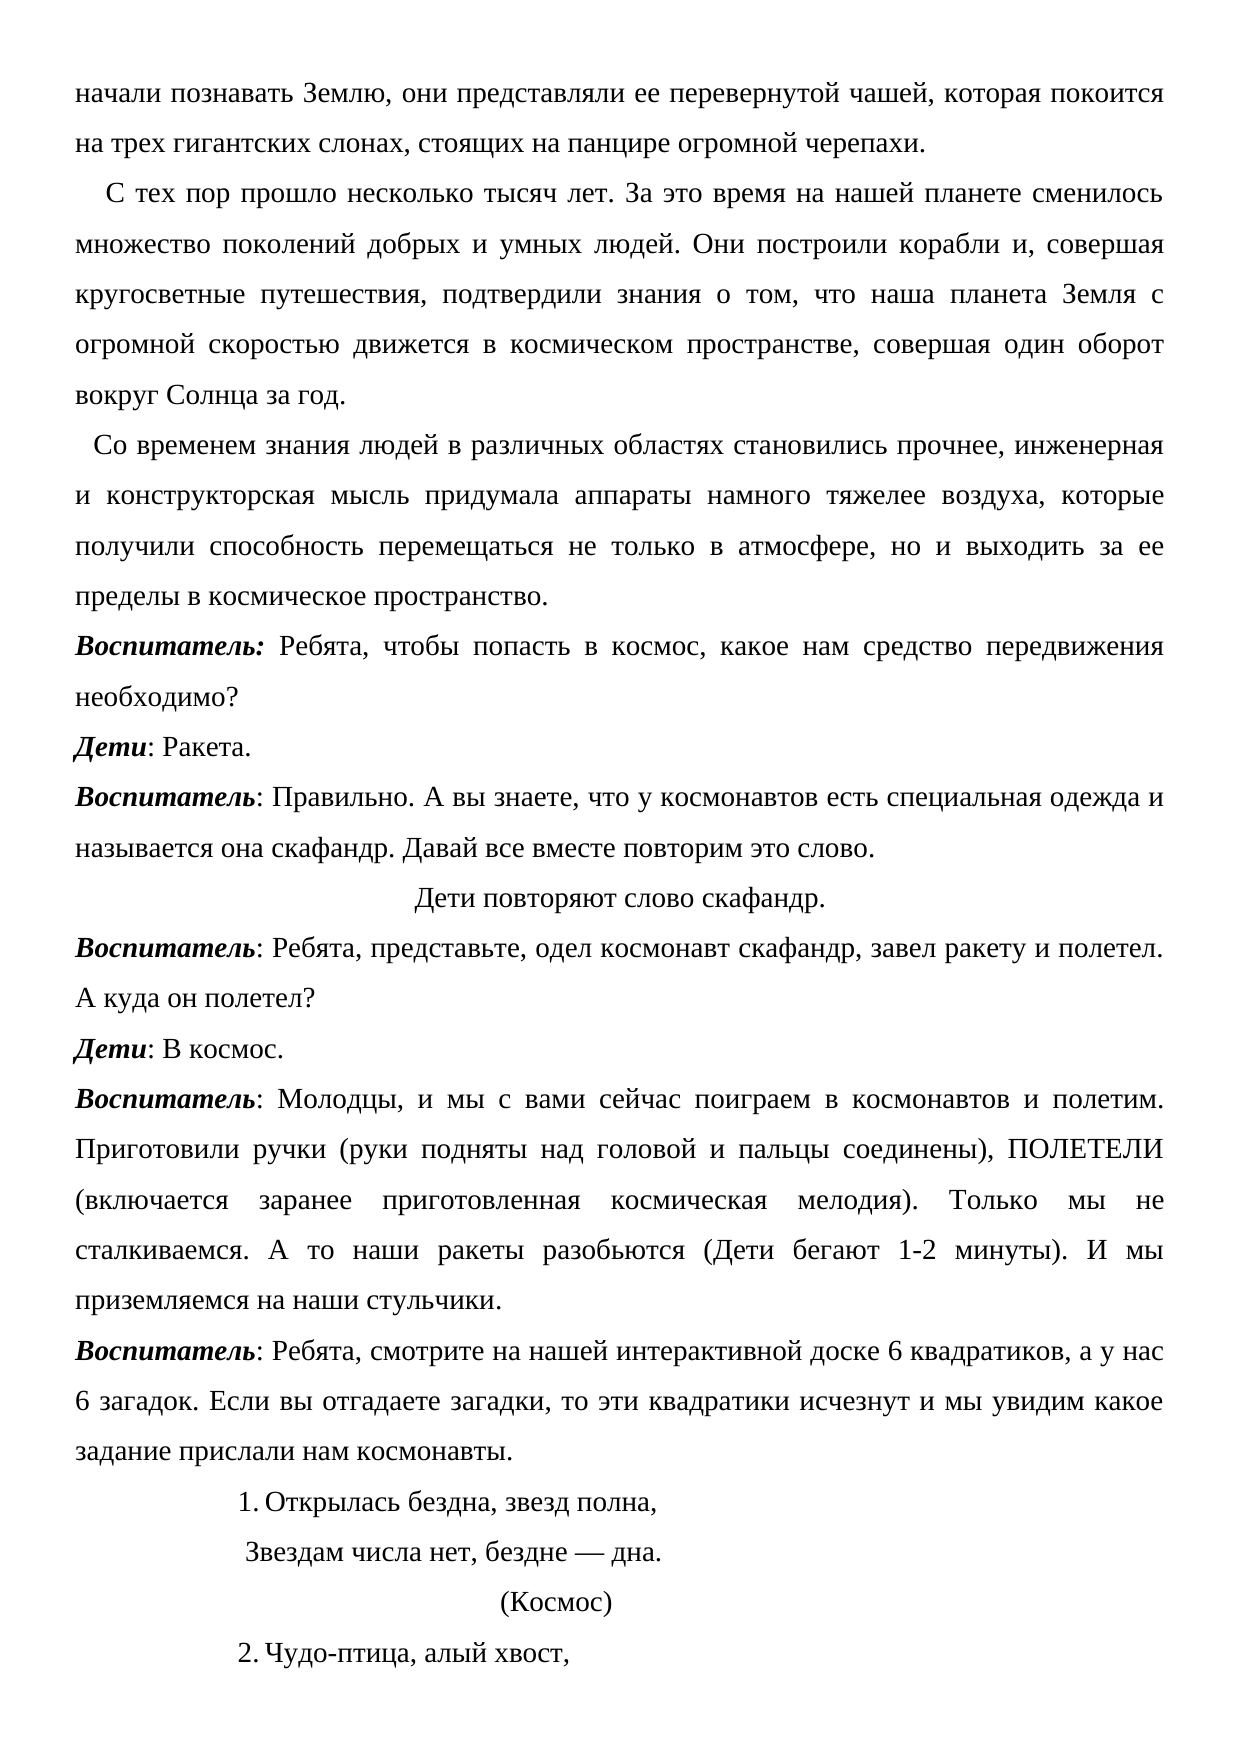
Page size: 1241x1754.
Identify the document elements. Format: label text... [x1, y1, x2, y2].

text Воспитатель: Ребята, смотрите на нашей интерактивной доске 6 квадратиков, а у нас 6 загадок. Если вы отгадаете загадки, то эти квадратики исчезнут и мы увидим какое задание прислали нам космонавты. [75, 1333, 1165, 1467]
text Воспитатель: Молодцы, и мы с вами сейчас поиграем в космонавтов и полетим. Приготовили ручки (руки подняты над головой и пальцы соединены), ПОЛЕТЕЛИ (включается заранее приготовленная космическая мелодия). Только мы не сталкиваемся. А то наши ракеты разобьются (Дети бегают 1-2 минуты). И мы приземляемся на наши стульчики. [75, 1081, 1165, 1316]
text Воспитатель: Ребята, представьте, одел космонавт скафандр, завел ракету и полетел. А куда он полетел? [75, 930, 1165, 1014]
text С тех пор прошло несколько тысяч лет. За это время на нашей планете сменилось множество поколений добрых и умных людей. Они построили корабли и, совершая кругосветные путешествия, подтвердили знания о том, что наша планета Земля с огромной скоростью движется в космическом пространстве, совершая один оборот вокруг Солнца за год. [75, 176, 1165, 410]
text Дети повторяют слово скафандр. [75, 880, 1165, 913]
text Воспитатель: Ребята, чтобы попасть в космос, какое нам средство передвижения необходимо? [75, 628, 1165, 712]
text Дети: В космос. [75, 1031, 1165, 1064]
text Дети: Ракета. [75, 729, 1165, 763]
text Звездам числа нет, бездне — дна. [237, 1534, 1165, 1568]
text 1. Открылась бездна, звезд полна, [237, 1484, 1165, 1517]
text Со временем знания людей в различных областях становились прочнее, инженерная и конструкторская мысль придумала аппараты намного тяжелее воздуха, которые получили способность перемещаться не только в атмосфере, но и выходить за ее пределы в космическое пространство. [75, 427, 1165, 612]
text (Космос) [237, 1584, 1165, 1618]
text 2. Чудо-птица, алый хвост, [237, 1635, 1165, 1668]
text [75, 75, 1165, 159]
text Воспитатель: Правильно. А вы знаете, что у космонавтов есть специальная одежда и называется она скафандр. Давай все вместе повторим это слово. [75, 779, 1165, 863]
